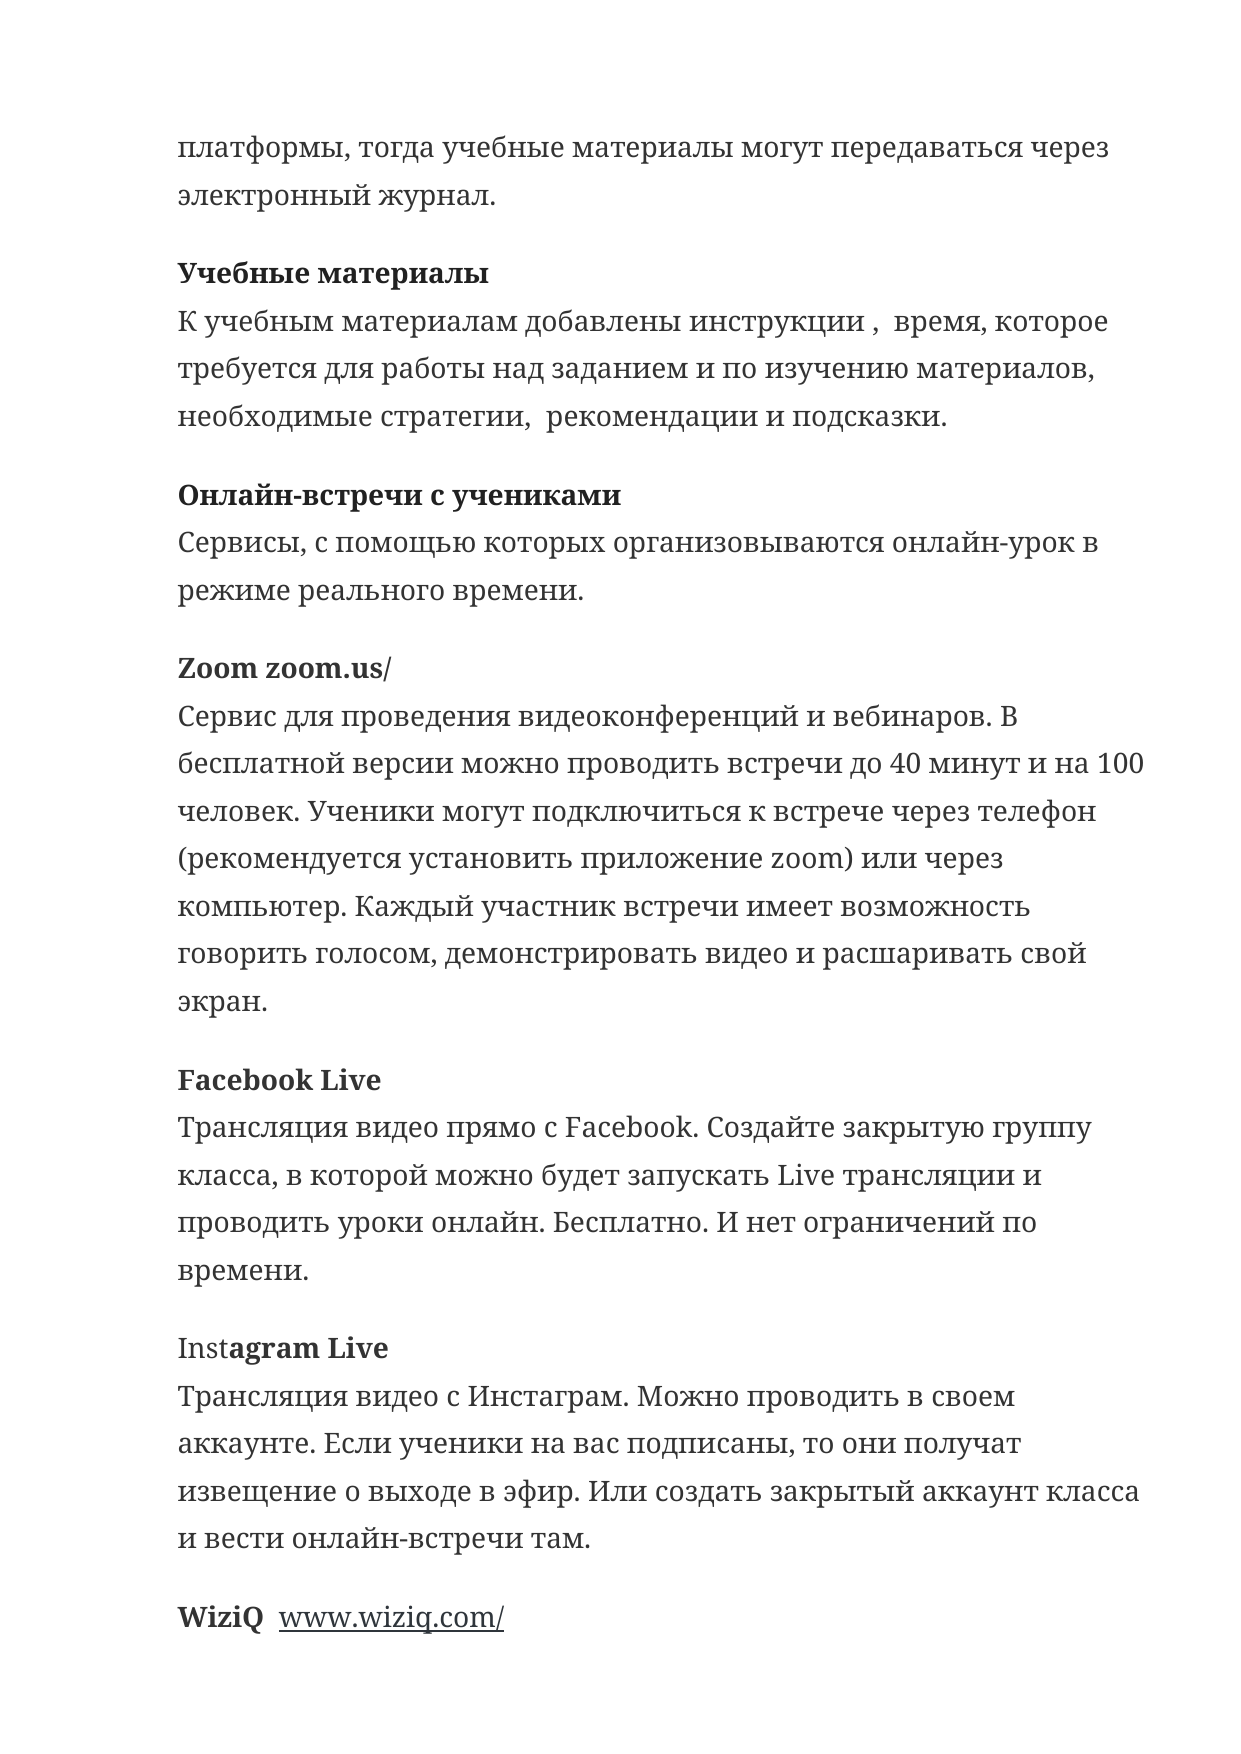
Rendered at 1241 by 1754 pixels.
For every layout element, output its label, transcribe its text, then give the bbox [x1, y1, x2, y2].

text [177, 118, 1152, 213]
text К учебным материалам добавлены инструкции , время, которое требуется для работы над заданием и по изучению материалов, необходимые стратегии, рекомендации и подсказки. [177, 292, 1152, 434]
text WiziQ www.wiziq.com/ [177, 1588, 1152, 1636]
text Facebook Live [177, 1051, 1152, 1098]
text Zoom zoom.us/ [177, 639, 1152, 687]
text Учебные материалы [177, 244, 1152, 292]
text Трансляция видео с Инстаграм. Можно проводить в своем аккаунте. Если ученики на вас подписаны, то они получат извещение о выходе в эфир. Или создать закрытый аккаунт класса и вести онлайн-встречи там. [177, 1367, 1152, 1557]
text Instagram Live [177, 1319, 1152, 1367]
text Сервисы, с помощью которых организовываются онлайн-урок в режиме реального времени. [177, 513, 1152, 608]
text Трансляция видео прямо с Facebook. Создайте закрытую группу класса, в которой можно будет запускать Live трансляции и проводить уроки онлайн. Бесплатно. И нет ограничений по времени. [177, 1098, 1152, 1288]
text Сервис для проведения видеоконференций и вебинаров. В бесплатной версии можно проводить встречи до 40 минут и на 100 человек. Ученики могут подключиться к встрече через телефон (рекомендуется установить приложение zoom) или через компьютер. Каждый участник встречи имеет возможность говорить голосом, демонстрировать видео и расшаривать свой экран. [177, 687, 1152, 1019]
text Онлайн-встречи с учениками [177, 466, 1152, 513]
